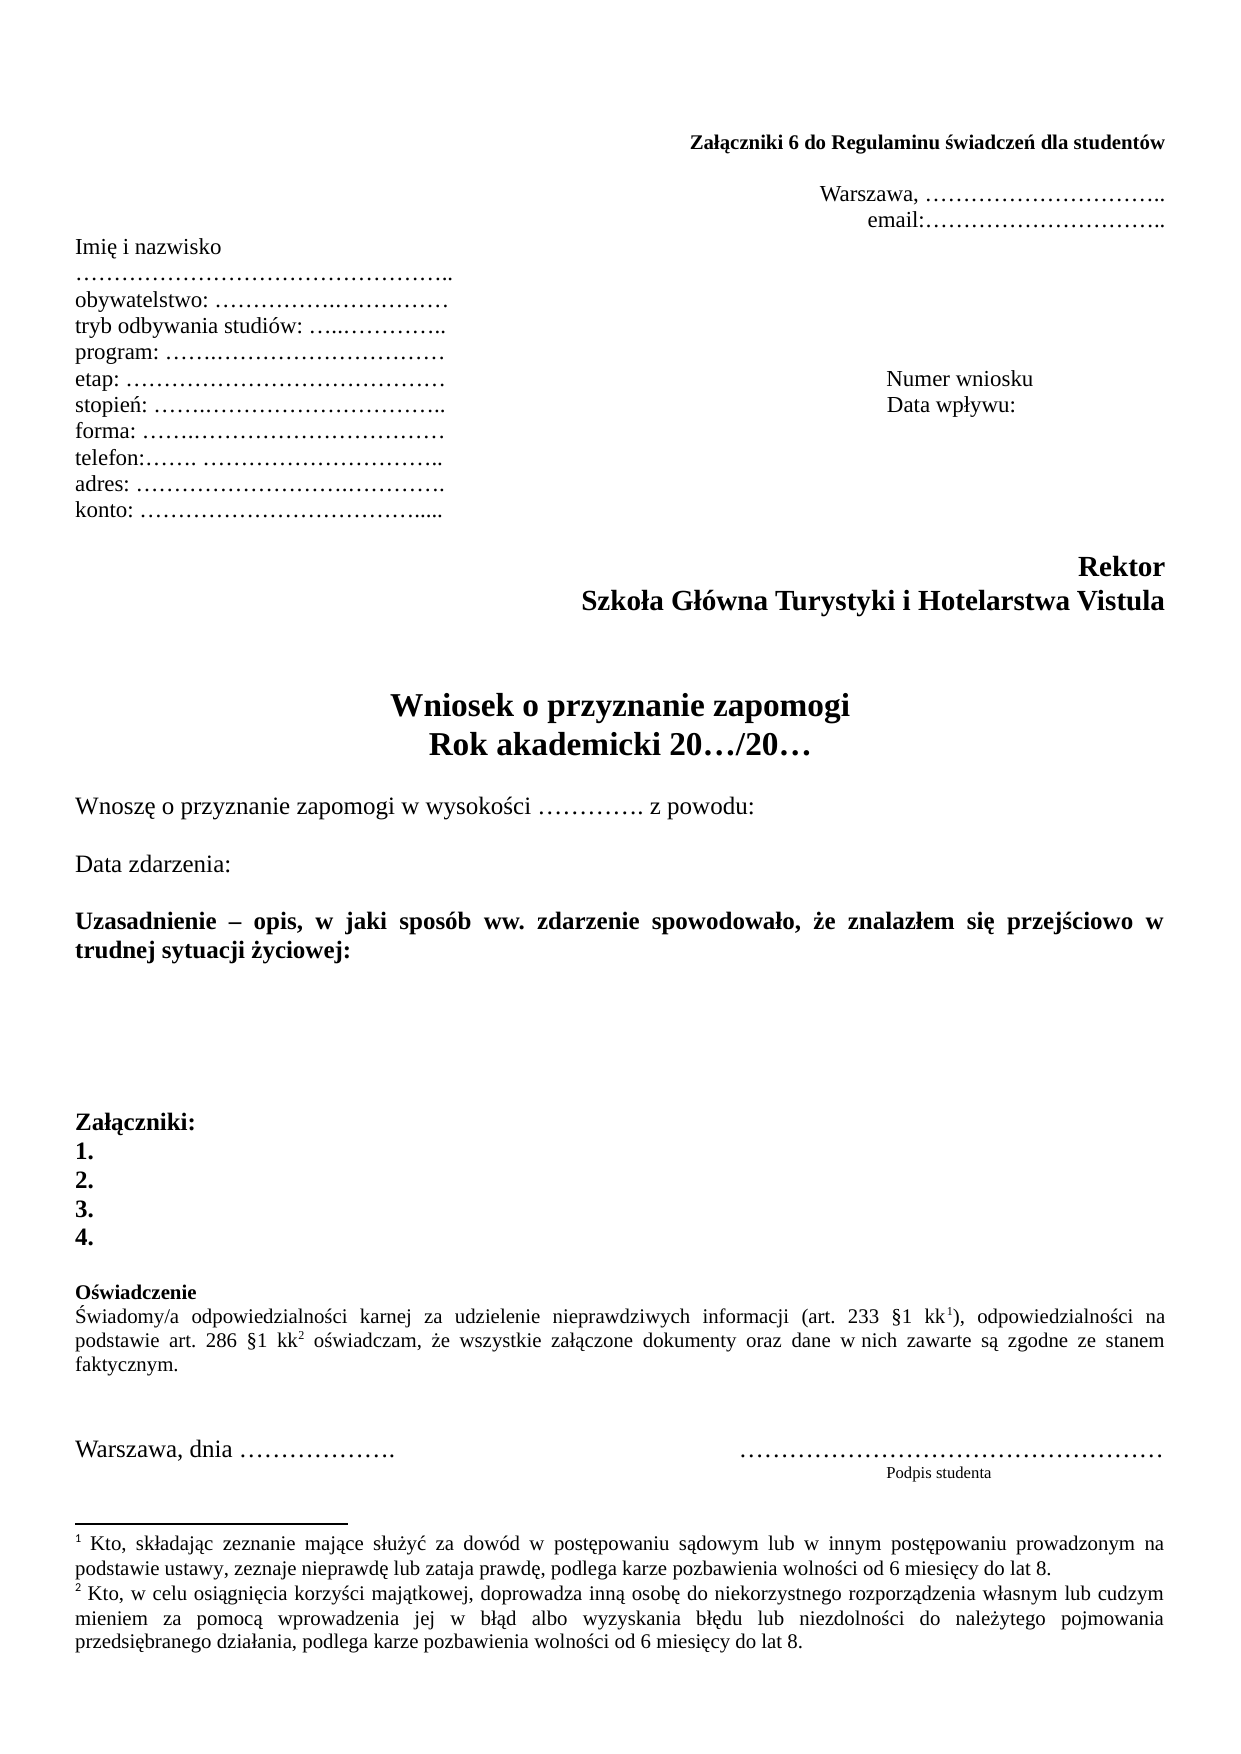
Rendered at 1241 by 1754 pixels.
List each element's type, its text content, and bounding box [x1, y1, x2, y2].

text Szkoła Główna Turystyki i Hotelarstwa Vistula [75, 583, 1165, 616]
text Rok akademicki 20…/20… [75, 724, 1165, 762]
text Podpis studenta [75, 1462, 1165, 1482]
text telefon:……. ………………………….. [75, 444, 1165, 470]
text stopień: …….………………………….. Data wpływu: [75, 391, 1165, 417]
text program: …….………………………… [75, 338, 1165, 365]
text konto: ………………………………..... [75, 496, 1165, 523]
text Imię i nazwisko [75, 233, 1165, 259]
text 1. [75, 1136, 1165, 1165]
text email:………………………….. [75, 207, 1165, 233]
text 2. [75, 1165, 1165, 1194]
text etap: …………………………………… Numer wniosku [75, 365, 1165, 391]
text obywatelstwo: …………….…………… [75, 286, 1165, 312]
text adres: ……………………….…………. [75, 470, 1165, 496]
text tryb odbywania studiów: …..………….. [75, 312, 1165, 338]
text Wniosek o przyznanie zapomogi [75, 686, 1165, 724]
text Załączniki 6 do Regulaminu świadczeń dla studentów [75, 130, 1165, 154]
text Świadomy/a odpowiedzialności karnej za udzielenie nieprawdziwych informacji (art. 233 §1 kk), odpowiedzialności na podstawie art. 286 §1 kk oświadczam, że wszystkie załączone dokumenty oraz dane w nich zawarte są zgodne ze stanem faktycznym. [75, 1304, 1165, 1376]
text Data zdarzenia: [75, 849, 1165, 877]
text Rektor [75, 549, 1165, 583]
text 4. [75, 1222, 1165, 1251]
text Uzasadnienie – opis, w jaki sposób ww. zdarzenie spowodowało, że znalazłem się przejściowo w trudnej sytuacji życiowej: [75, 906, 1165, 964]
text Załączniki: [75, 1107, 1165, 1136]
text Oświadczenie [75, 1280, 1165, 1304]
text Wnoszę o przyznanie zapomogi w wysokości …………. z powodu: [75, 791, 1165, 820]
text Warszawa, dnia ………………. …………………………………………… [75, 1434, 1165, 1462]
text Warszawa, ………………………….. [75, 180, 1165, 207]
text forma: …….…………………………… [75, 417, 1165, 444]
text 3. [75, 1194, 1165, 1222]
text ………………………………………….. [75, 259, 1165, 286]
